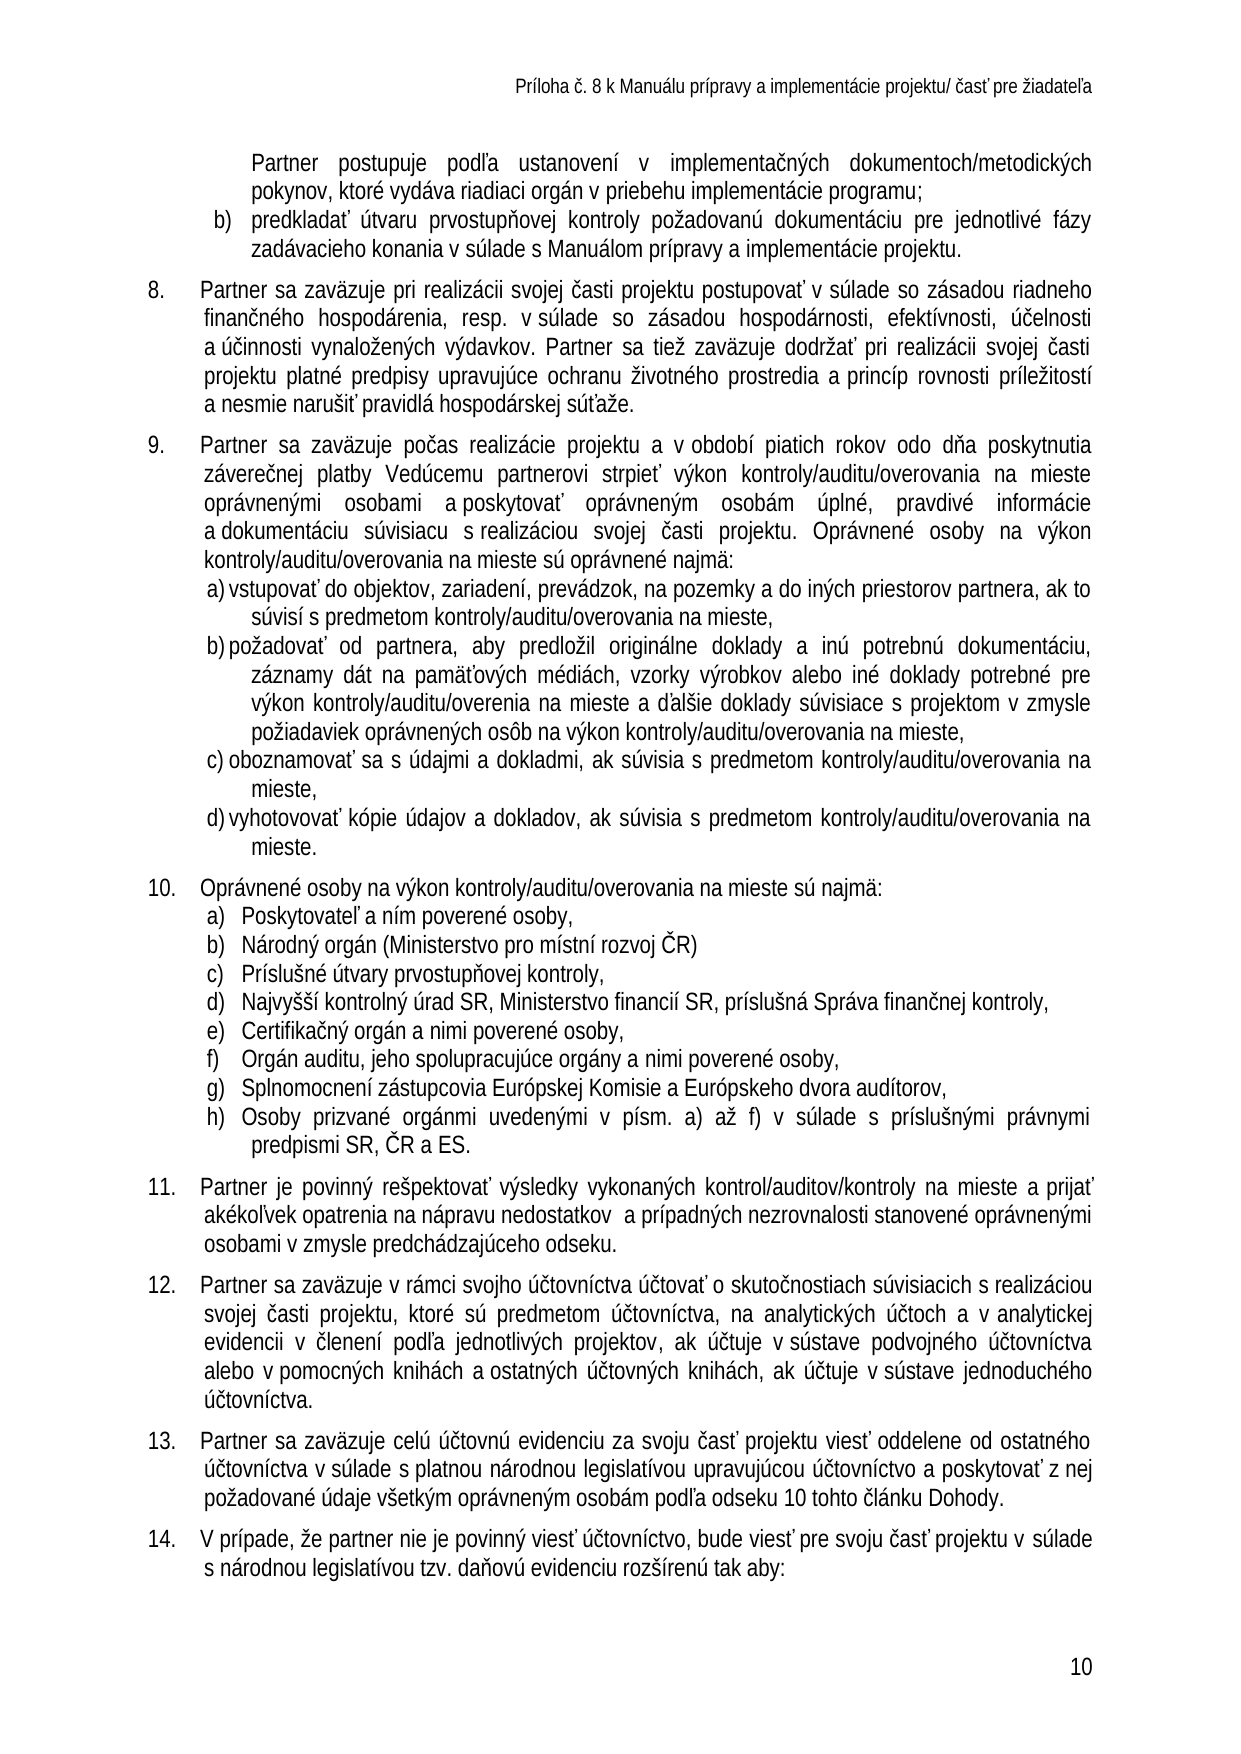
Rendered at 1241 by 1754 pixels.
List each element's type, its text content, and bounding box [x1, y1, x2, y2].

list Partner sa zaväzuje v rámci svojho účtovníctva účtovať o skutočnostiach súvisiacich s realizáciou svojej časti projektu, ktoré sú predmetom účtovníctva, na analytických účtoch a v analytickej evidencii v členení podľa jednotlivých projektov, ak účtuje v sústave podvojného účtovníctva alebo v pomocných knihách a ostatných účtovných knihách, ak účtuje v sústave jednoduchého účtovníctva. [148, 1270, 1093, 1413]
list Splnomocnení zástupcovia Európskej Komisie a Európskeho dvora audítorov, [207, 1073, 1093, 1102]
list Poskytovateľ a ním poverené osoby, [207, 901, 1093, 930]
list požadovať od partnera, aby predložil originálne doklady a inú potrebnú dokumentáciu, záznamy dát na pamäťových médiách, vzorky výrobkov alebo iné doklady potrebné pre výkon kontroly/auditu/overenia na mieste a ďalšie doklady súvisiace s projektom v zmysle požiadaviek oprávnených osôb na výkon kontroly/auditu/overovania na mieste, [207, 631, 1093, 746]
list oboznamovať sa s údajmi a dokladmi, ak súvisia s predmetom kontroly/auditu/overovania na mieste, [207, 746, 1093, 803]
list Národný orgán (Ministerstvo pro místní rozvoj ČR) [207, 930, 1093, 958]
list Partner je povinný rešpektovať výsledky vykonaných kontrol/auditov/kontroly na mieste a prijať akékoľvek opatrenia na nápravu nedostatkov a prípadných nezrovnalosti stanovené oprávnenými osobami v zmysle predchádzajúceho odseku. [148, 1172, 1093, 1257]
list Partner sa zaväzuje celú účtovnú evidenciu za svoju časť projektu viesť oddelene od ostatného účtovníctva v súlade s platnou národnou legislatívou upravujúcou účtovníctvo a poskytovať z nej požadované údaje všetkým oprávneným osobám podľa odseku 10 tohto článku Dohody. [148, 1426, 1093, 1512]
list Orgán auditu, jeho spolupracujúce orgány a nimi poverené osoby, [207, 1044, 1093, 1073]
list Partner sa zaväzuje pri realizácii svojej časti projektu postupovať v súlade so zásadou riadneho finančného hospodárenia, resp. v súlade so zásadou hospodárnosti, efektívnosti, účelnosti a účinnosti vynaložených výdavkov. Partner sa tiež zaväzuje dodržať pri realizácii svojej časti projektu platné predpisy upravujúce ochranu životného prostredia a princíp rovnosti príležitostí a nesmie narušiť pravidlá hospodárskej súťaže. [148, 275, 1093, 418]
list vstupovať do objektov, zariadení, prevádzok, na pozemky a do iných priestorov partnera, ak to súvisí s predmetom kontroly/auditu/overovania na mieste, [207, 574, 1093, 631]
list V prípade, že partner nie je povinný viesť účtovníctvo, bude viesť pre svoju časť projektu v súlade s národnou legislatívou tzv. daňovú evidenciu rozšírenú tak aby: [148, 1524, 1093, 1581]
list Príslušné útvary prvostupňovej kontroly, [207, 958, 1093, 987]
list vyhotovovať kópie údajov a dokladov, ak súvisia s predmetom kontroly/auditu/overovania na mieste. [207, 803, 1093, 860]
list Certifikačný orgán a nimi poverené osoby, [207, 1016, 1093, 1044]
list Oprávnené osoby na výkon kontroly/auditu/overovania na mieste sú najmä: [148, 873, 1093, 901]
list Partner sa zaväzuje počas realizácie projektu a v období piatich rokov odo dňa poskytnutia záverečnej platby Vedúcemu partnerovi strpieť výkon kontroly/auditu/overovania na mieste oprávnenými osobami a poskytovať oprávneným osobám úplné, pravdivé informácie a dokumentáciu súvisiacu s realizáciou svojej časti projektu. Oprávnené osoby na výkon kontroly/auditu/overovania na mieste sú oprávnené najmä: [148, 430, 1093, 574]
list predkladať útvaru prvostupňovej kontroly požadovanú dokumentáciu pre jednotlivé fázy zadávacieho konania v súlade s Manuálom prípravy a implementácie projektu. [213, 205, 1093, 262]
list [213, 148, 1093, 205]
list Najvyšší kontrolný úrad SR, Ministerstvo financií SR, príslušná Správa finančnej kontroly, [207, 987, 1093, 1016]
list Osoby prizvané orgánmi uvedenými v písm. a) až f) v súlade s príslušnými právnymi predpismi SR, ČR a ES. [207, 1102, 1093, 1159]
